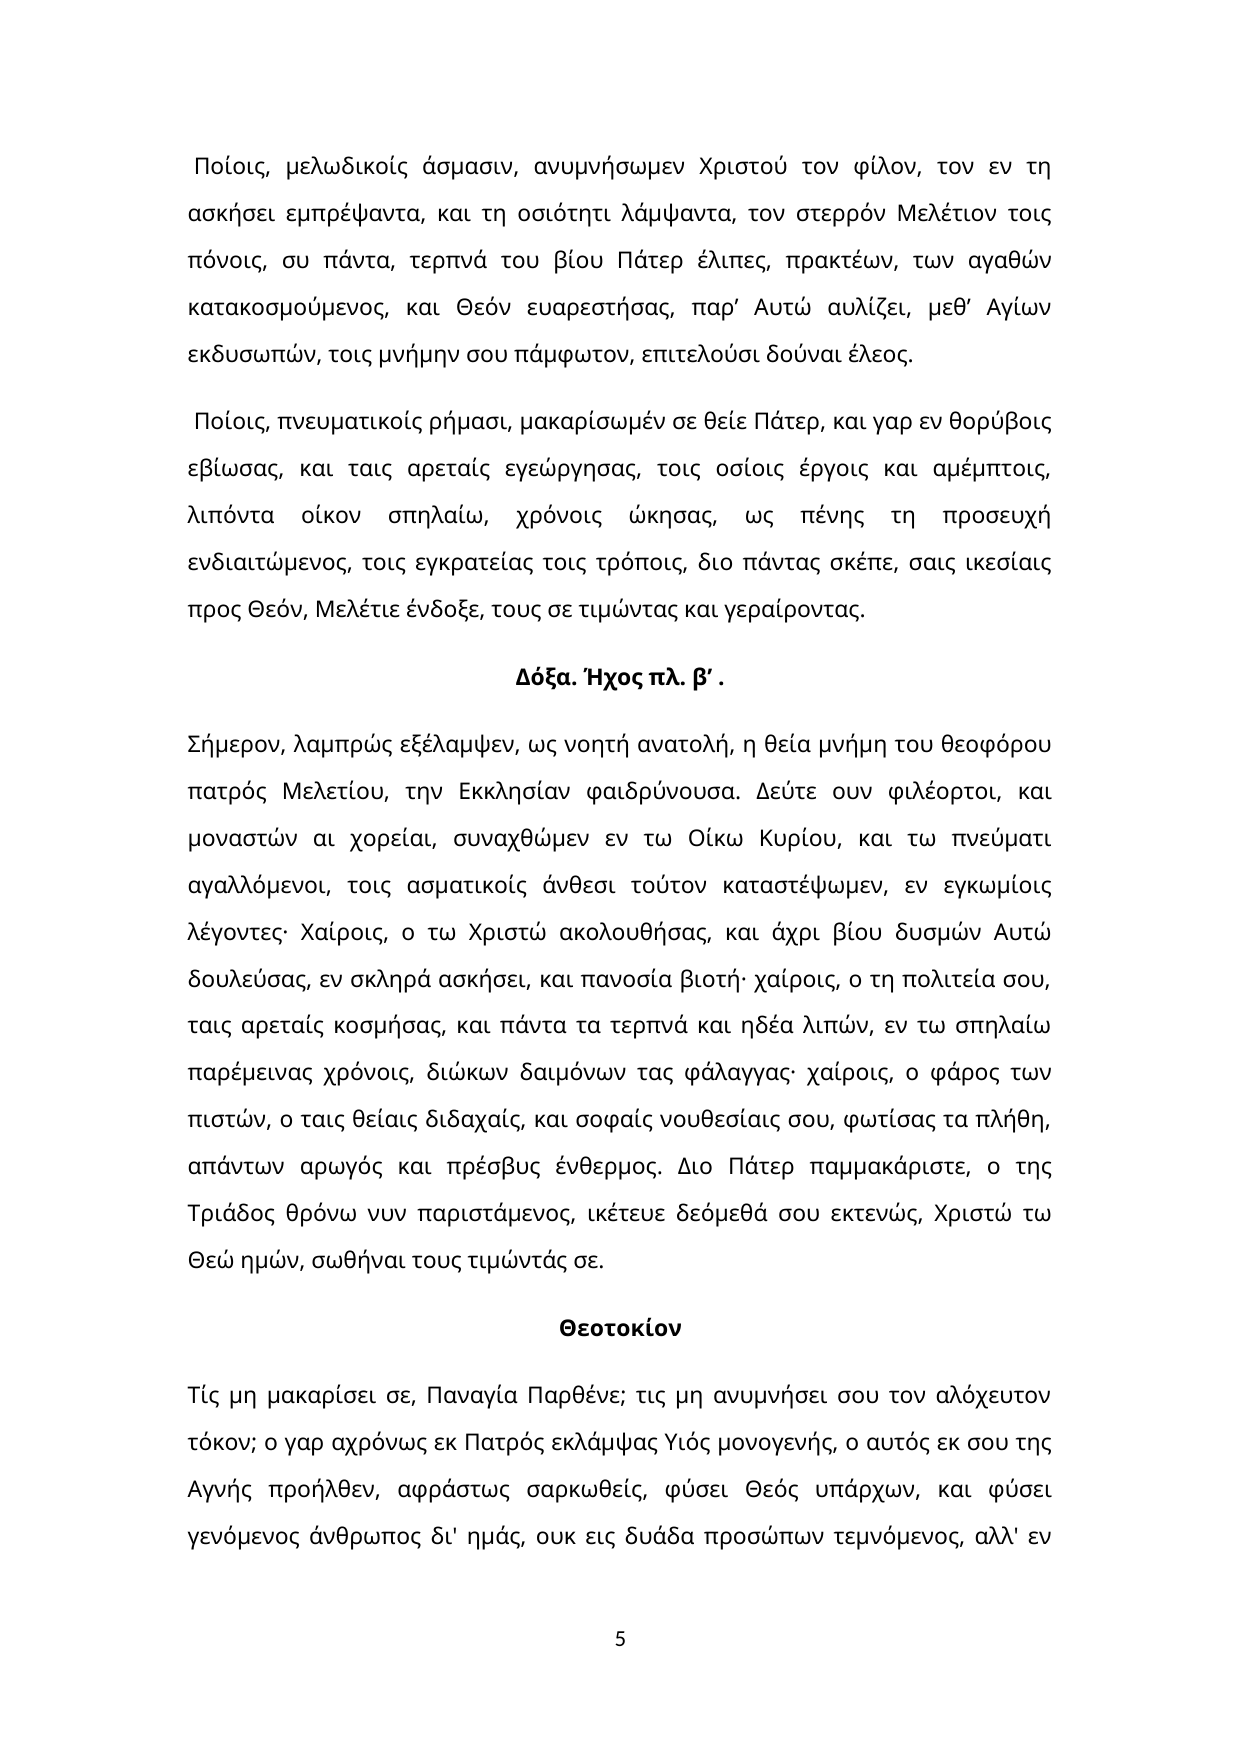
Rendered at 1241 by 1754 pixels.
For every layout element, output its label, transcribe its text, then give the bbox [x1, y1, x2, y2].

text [187, 1379, 1053, 1551]
text Θεοτοκίον [187, 1311, 1053, 1343]
text Ποίοις, πνευματικοίς ρήμασι, μακαρίσωμέν σε θείε Πάτερ, και γαρ εν θορύβοις εβίωσας, και ταις αρεταίς εγεώργησας, τοις οσίοις έργοις και αμέμπτοις, λιπόντα οίκον σπηλαίω, χρόνοις ώκησας, ως πένης τη προσευχή ενδιαιτώμενος, τοις εγκρατείας τοις τρόποις, διο πάντας σκέπε, σαις ικεσίαις προς Θεόν, Μελέτιε ένδοξε, τους σε τιμώντας και γεραίροντας. [187, 405, 1053, 624]
text Σήμερον, λαμπρώς εξέλαμψεν, ως νοητή ανατολή, η θεία μνήμη του θεοφόρου πατρός Μελετίου, την Εκκλησίαν φαιδρύνουσα. Δεύτε ουν φιλέορτοι, και μοναστών αι χορείαι, συναχθώμεν εν τω Οίκω Κυρίου, και τω πνεύματι αγαλλόμενοι, τοις ασματικοίς άνθεσι τούτον καταστέψωμεν, εν εγκωμίοις λέγοντες· Χαίροις, ο τω Χριστώ ακολουθήσας, και άχρι βίου δυσμών Αυτώ δουλεύσας, εν σκληρά ασκήσει, και πανοσία βιοτή· χαίροις, ο τη πολιτεία σου, ταις αρεταίς κοσμήσας, και πάντα τα τερπνά και ηδέα λιπών, εν τω σπηλαίω παρέμεινας χρόνοις, διώκων δαιμόνων τας φάλαγγας· χαίροις, ο φάρος των πιστών, ο ταις θείαις διδαχαίς, και σοφαίς νουθεσίαις σου, φωτίσας τα πλήθη, απάντων αρωγός και πρέσβυς ένθερμος. Διο Πάτερ παμμακάριστε, ο της Τριάδος θρόνω νυν παριστάμενος, ικέτευε δεόμεθά σου εκτενώς, Χριστώ τω Θεώ ημών, σωθήναι τους τιμώντάς σε. [187, 728, 1053, 1275]
text Ποίοις, μελωδικοίς άσμασιν, ανυμνήσωμεν Χριστού τον φίλον, τον εν τη ασκήσει εμπρέψαντα, και τη οσιότητι λάμψαντα, τον στερρόν Μελέτιον τοις πόνοις, συ πάντα, τερπνά του βίου Πάτερ έλιπες, πρακτέων, των αγαθών κατακοσμούμενος, και Θεόν ευαρεστήσας, παρ’ Αυτώ αυλίζει, μεθ’ Αγίων εκδυσωπών, τοις μνήμην σου πάμφωτον, επιτελούσι δούναι έλεος. [187, 150, 1053, 369]
text Δόξα. Ήχος πλ. β’ . [187, 660, 1053, 692]
